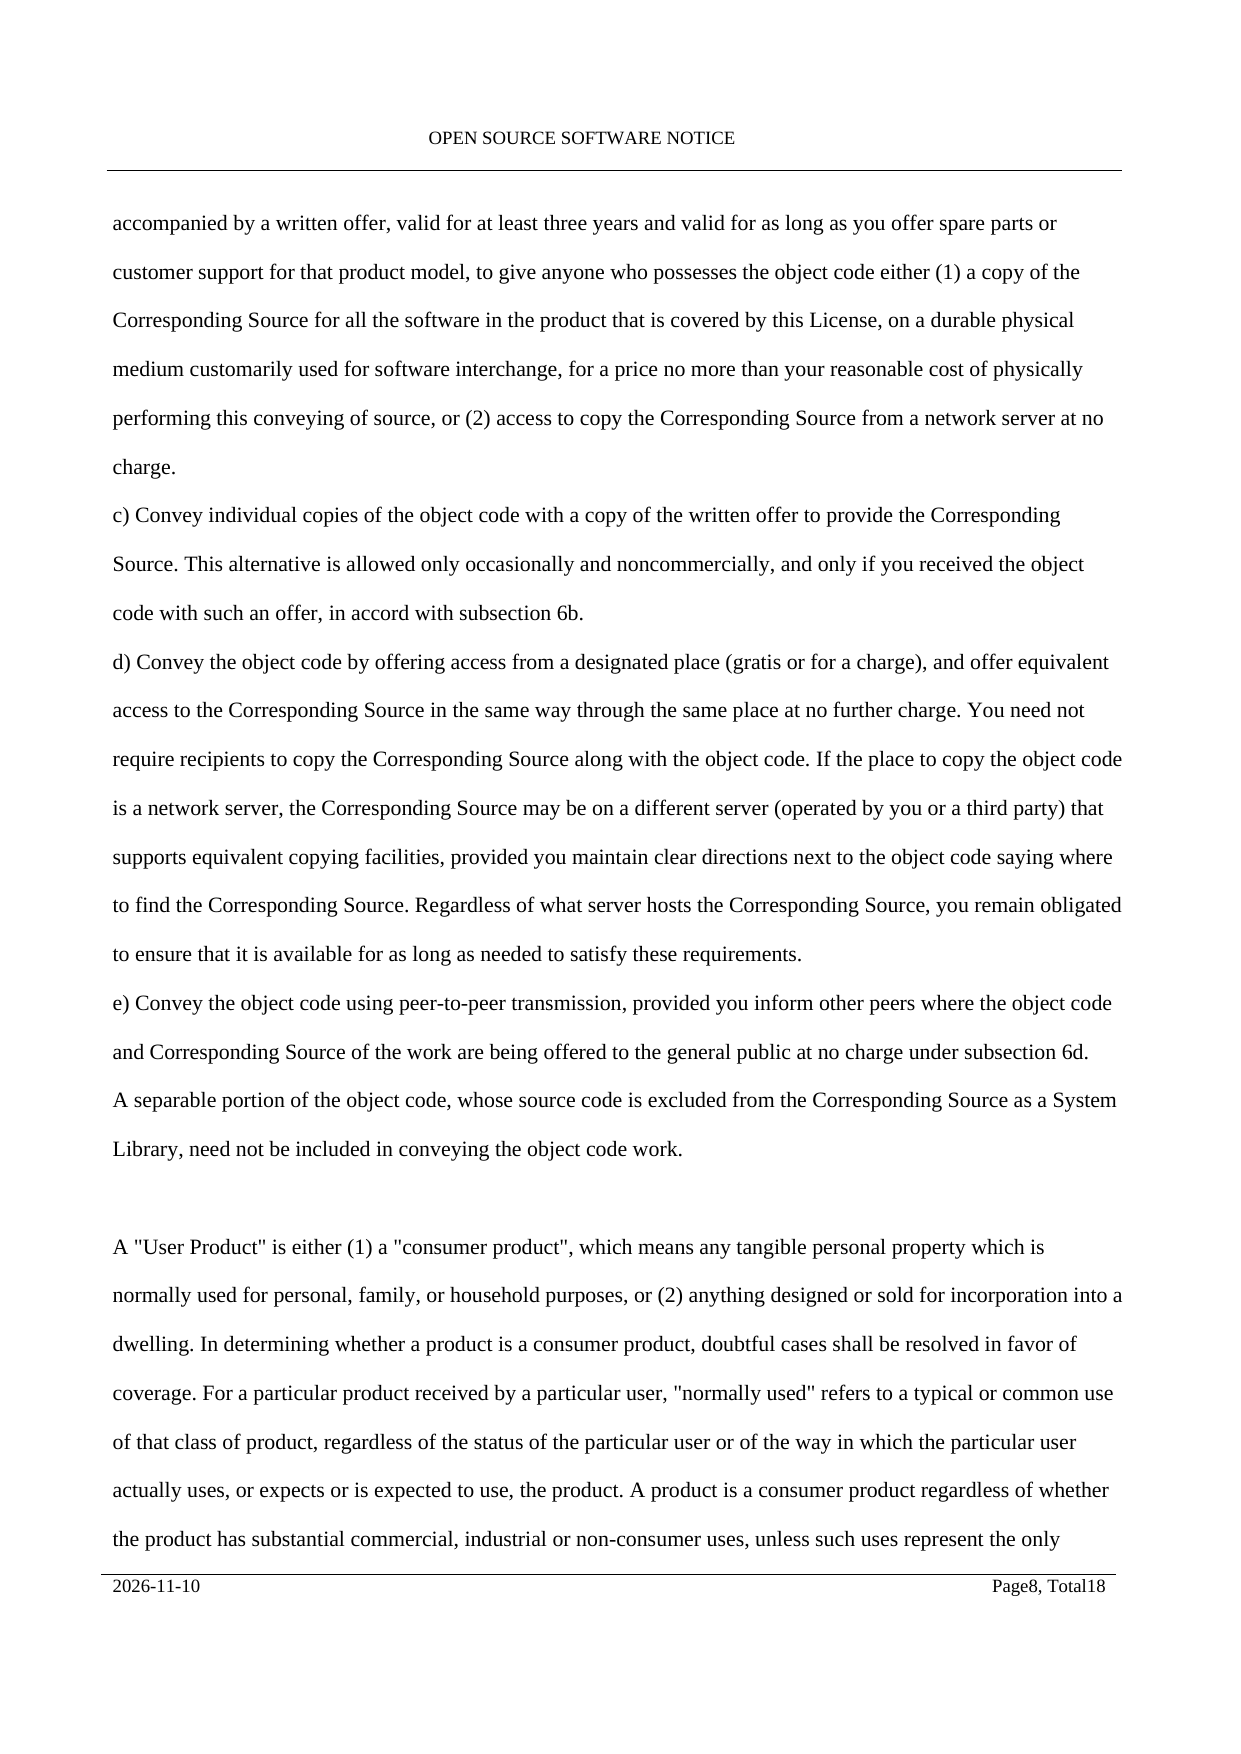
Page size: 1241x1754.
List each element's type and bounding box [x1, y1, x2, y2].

text [112, 206, 1128, 1555]
